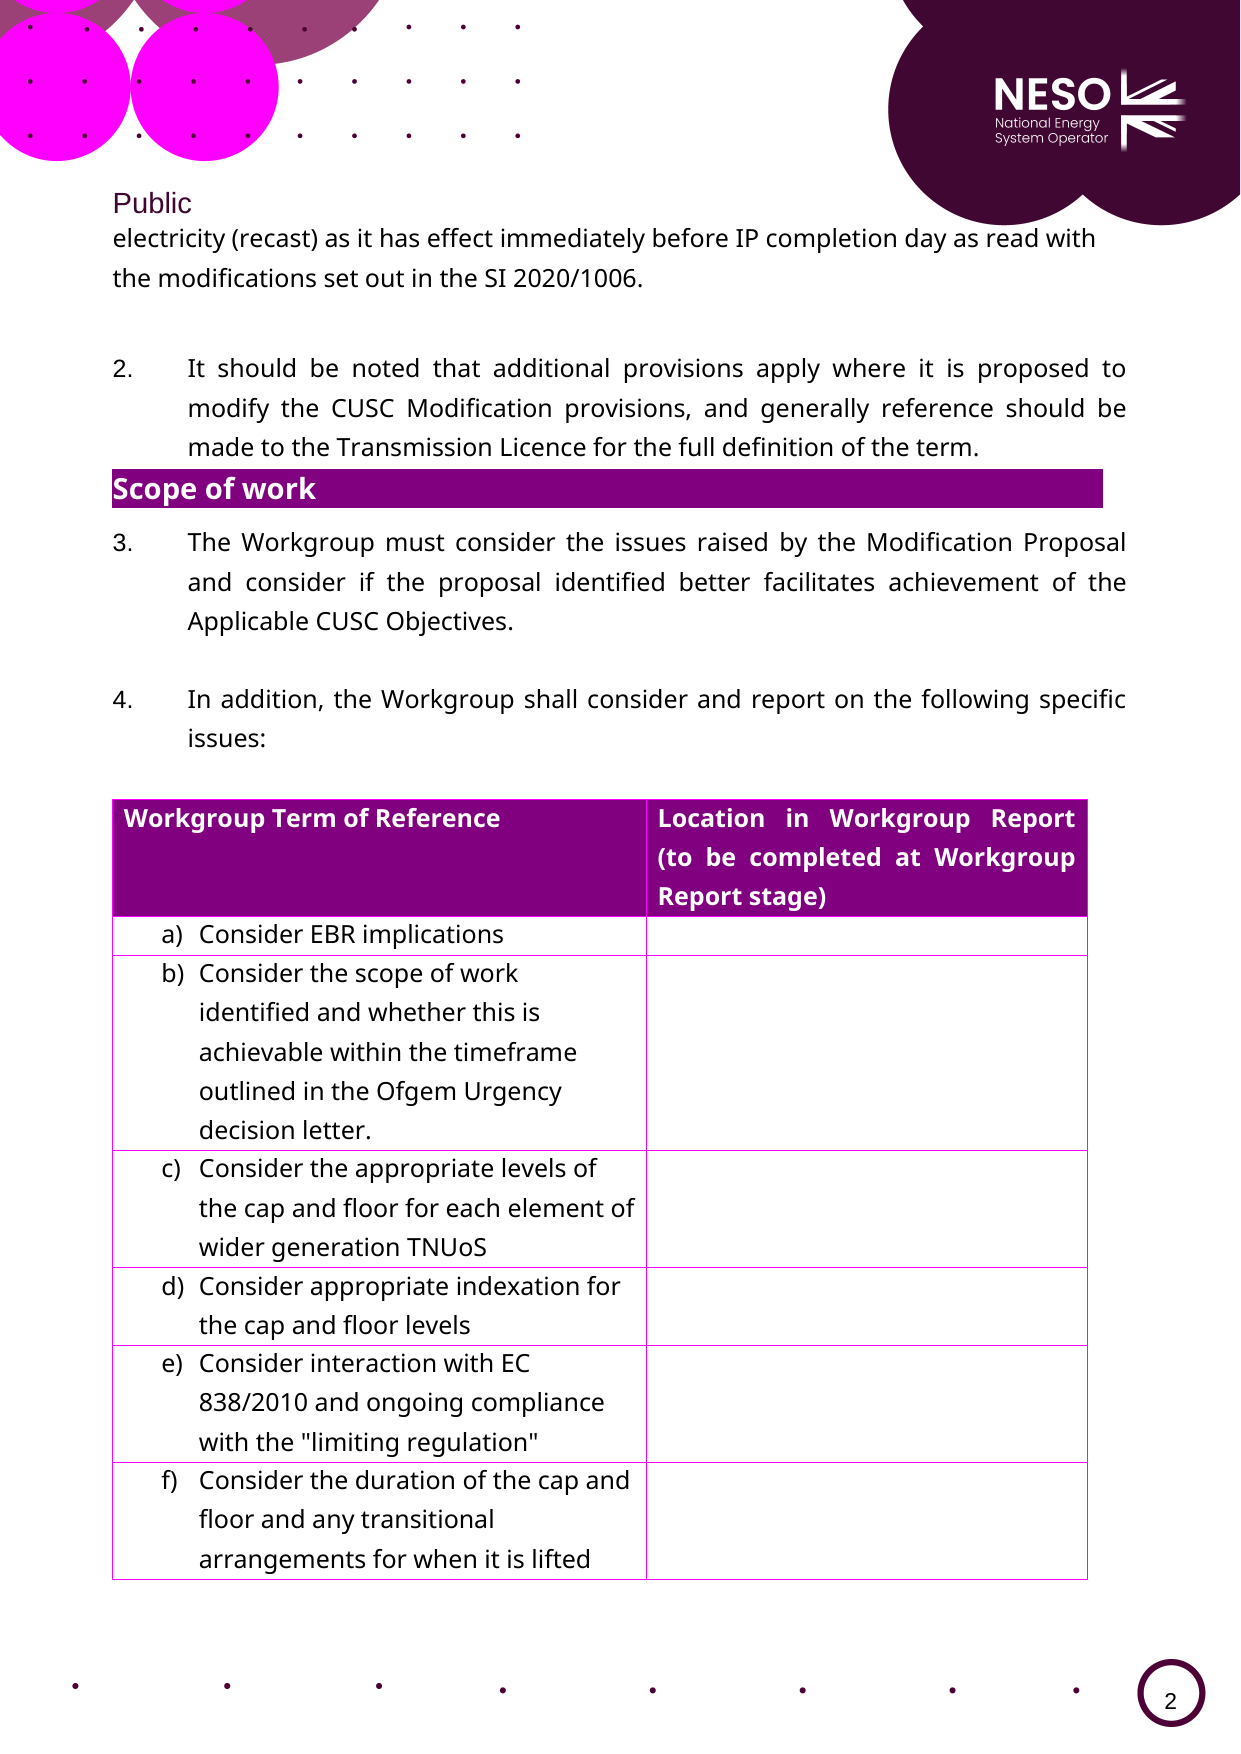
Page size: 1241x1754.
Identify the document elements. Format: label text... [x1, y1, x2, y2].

table_cell Consider the scope of work identified and whether this is achievable within the timeframe outlined in the Ofgem Urgency decision letter. [113, 956, 646, 1150]
table_cell [647, 917, 1087, 955]
table_cell Consider appropriate indexation for the cap and floor levels [113, 1268, 646, 1345]
table_header Location in Workgroup Report (to be completed at Workgroup Report stage) [647, 800, 1087, 916]
list The Workgroup must consider the issues raised by the Modification Proposal and consider if the proposal identified better facilitates achievement of the Applicable CUSC Objectives. [112, 525, 1128, 637]
table_header Workgroup Term of Reference [113, 800, 646, 916]
table_cell [647, 1268, 1087, 1345]
table_cell Consider EBR implications [113, 917, 646, 955]
table_cell [647, 1151, 1087, 1267]
list Scope of work [112, 469, 1103, 508]
table_cell [647, 1346, 1087, 1462]
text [112, 221, 1128, 294]
table_cell [647, 1463, 1087, 1579]
table_cell Consider interaction with EC 838/2010 and ongoing compliance with the "limiting regulation" [113, 1346, 646, 1462]
list In addition, the Workgroup shall consider and report on the following specific issues: [112, 682, 1128, 755]
table_cell Consider the appropriate levels of the cap and floor for each element of wider generation TNUoS [113, 1151, 646, 1267]
table_cell Consider the duration of the cap and floor and any transitional arrangements for when it is lifted [113, 1463, 646, 1579]
picture [0, 0, 1241, 1754]
list It should be noted that additional provisions apply where it is proposed to modify the CUSC Modification provisions, and generally reference should be made to the Transmission Licence for the full definition of the term. [112, 351, 1128, 463]
table_cell [647, 956, 1087, 1150]
